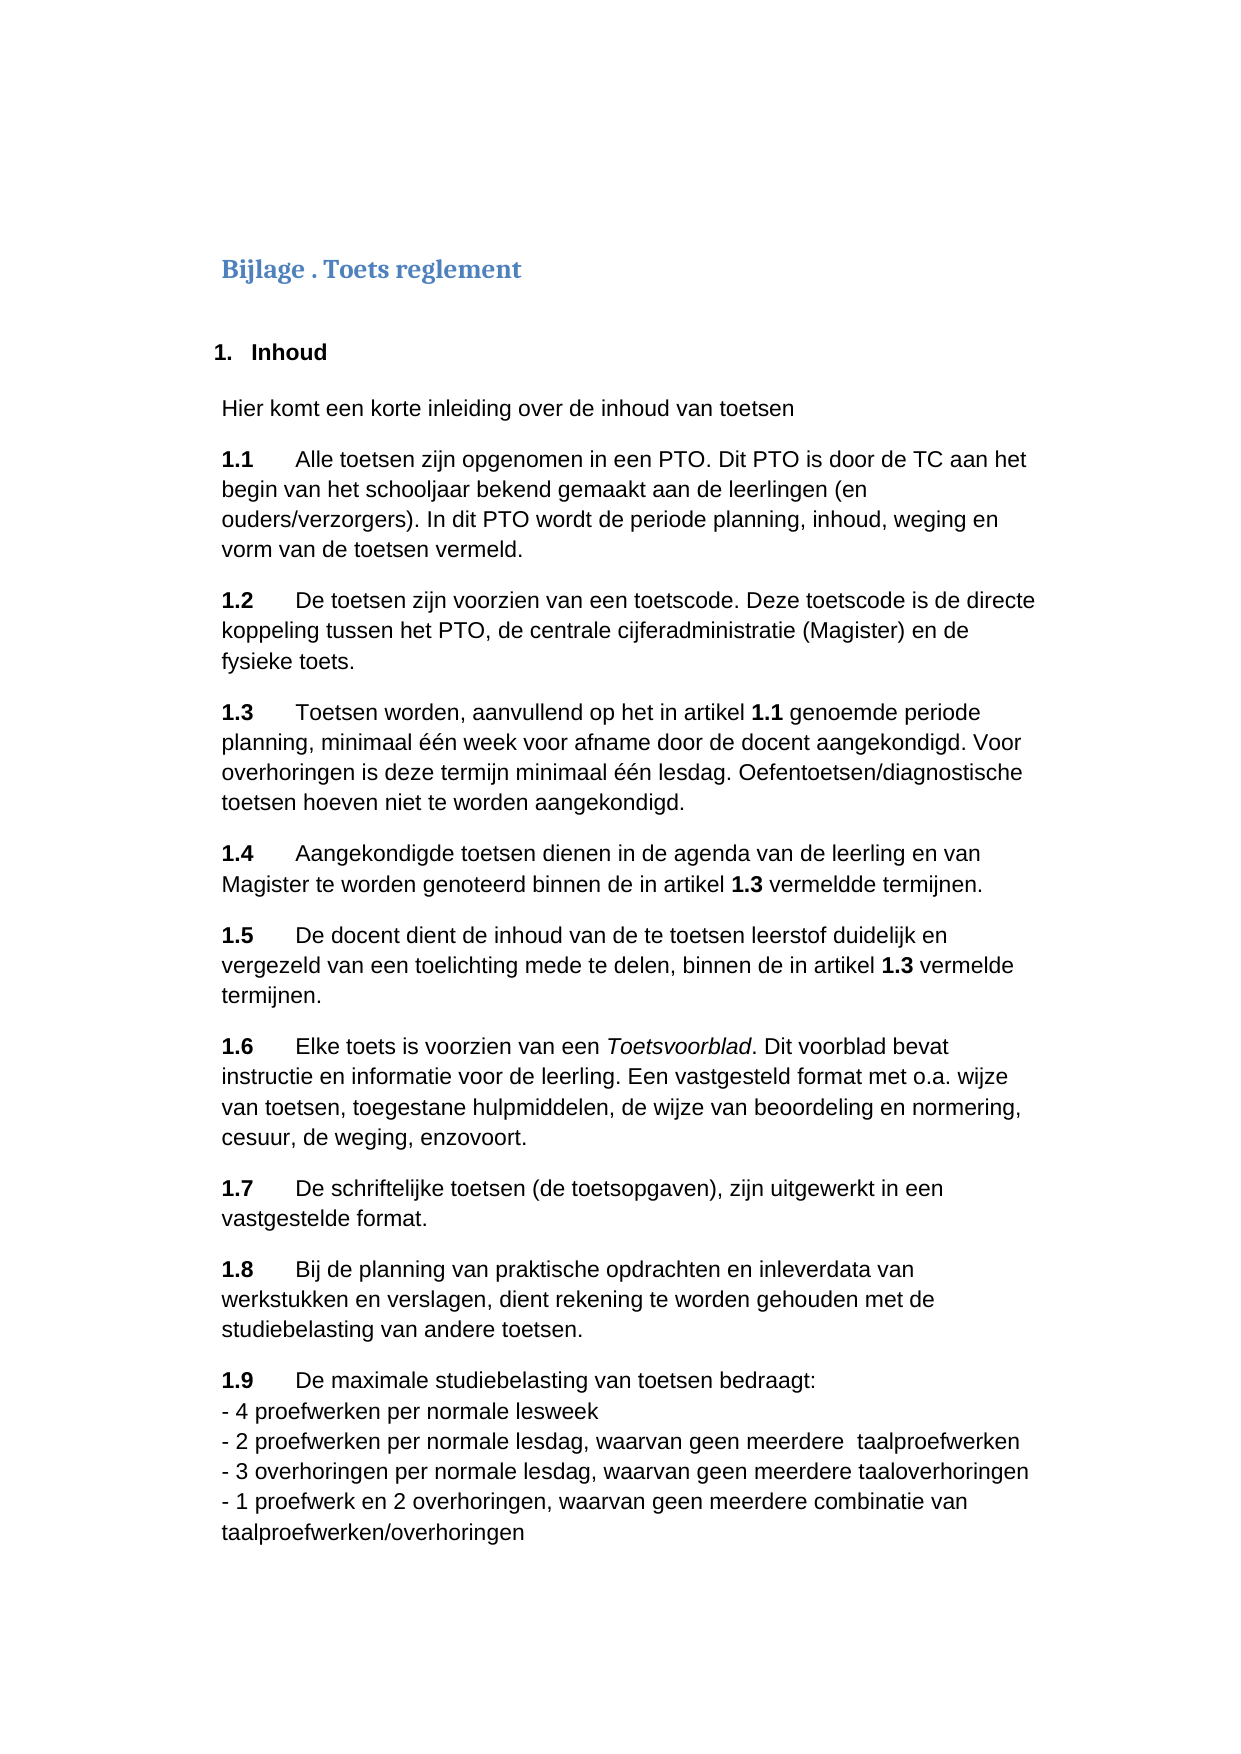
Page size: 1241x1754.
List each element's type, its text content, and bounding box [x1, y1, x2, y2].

text 1.7 De schriftelijke toetsen (de toetsopgaven), zijn uitgewerkt in een vastgestelde format. [221, 1175, 1036, 1231]
list Inhoud [213, 339, 1036, 366]
text 1.1 Alle toetsen zijn opgenomen in een PTO. Dit PTO is door de TC aan het begin van het schooljaar bekend gemaakt aan de leerlingen (en ouders/verzorgers). In dit PTO wordt de periode planning, inhoud, weging en vorm van de toetsen vermeld. [221, 446, 1036, 563]
text 1.4 Aangekondigde toetsen dienen in de agenda van de leerling en van Magister te worden genoteerd binnen de in artikel 1.3 vermeldde termijnen. [221, 840, 1036, 897]
text Hier komt een korte inleiding over de inhoud van toetsen [221, 394, 1036, 421]
text 1.6 Elke toets is voorzien van een Toetsvoorblad. Dit voorblad bevat instructie en informatie voor de leerling. Een vastgesteld format met o.a. wijze van toetsen, toegestane hulpmiddelen, de wijze van beoordeling en normering, cesuur, de weging, enzovoort. [221, 1033, 1036, 1150]
text 1.8 Bij de planning van praktische opdrachten en inleverdata van werkstukken en verslagen, dient rekening te worden gehouden met de studiebelasting van andere toetsen. [221, 1256, 1036, 1343]
text Bijlage . Toets reglement [221, 254, 1036, 285]
text 1.3 Toetsen worden, aanvullend op het in artikel 1.1 genoemde periode planning, minimaal één week voor afname door de docent aangekondigd. Voor overhoringen is deze termijn minimaal één lesdag. Oefentoetsen/diagnostische toetsen hoeven niet te worden aangekondigd. [221, 699, 1036, 816]
text 1.9 De maximale studiebelasting van toetsen bedraagt: - 4 proefwerken per normale lesweek - 2 proefwerken per normale lesdag, waarvan geen meerdere taalproefwerken - 3 overhoringen per normale lesdag, waarvan geen meerdere taaloverhoringen - 1 proefwerk en 2 overhoringen, waarvan geen meerdere combinatie van taalproefwerken/overhoringen [221, 1367, 1036, 1545]
text 1.5 De docent dient de inhoud van de te toetsen leerstof duidelijk en vergezeld van een toelichting mede te delen, binnen de in artikel 1.3 vermelde termijnen. [221, 922, 1036, 1008]
text 1.2 De toetsen zijn voorzien van een toetscode. Deze toetscode is de directe koppeling tussen het PTO, de centrale cijferadministratie (Magister) en de fysieke toets. [221, 587, 1036, 674]
